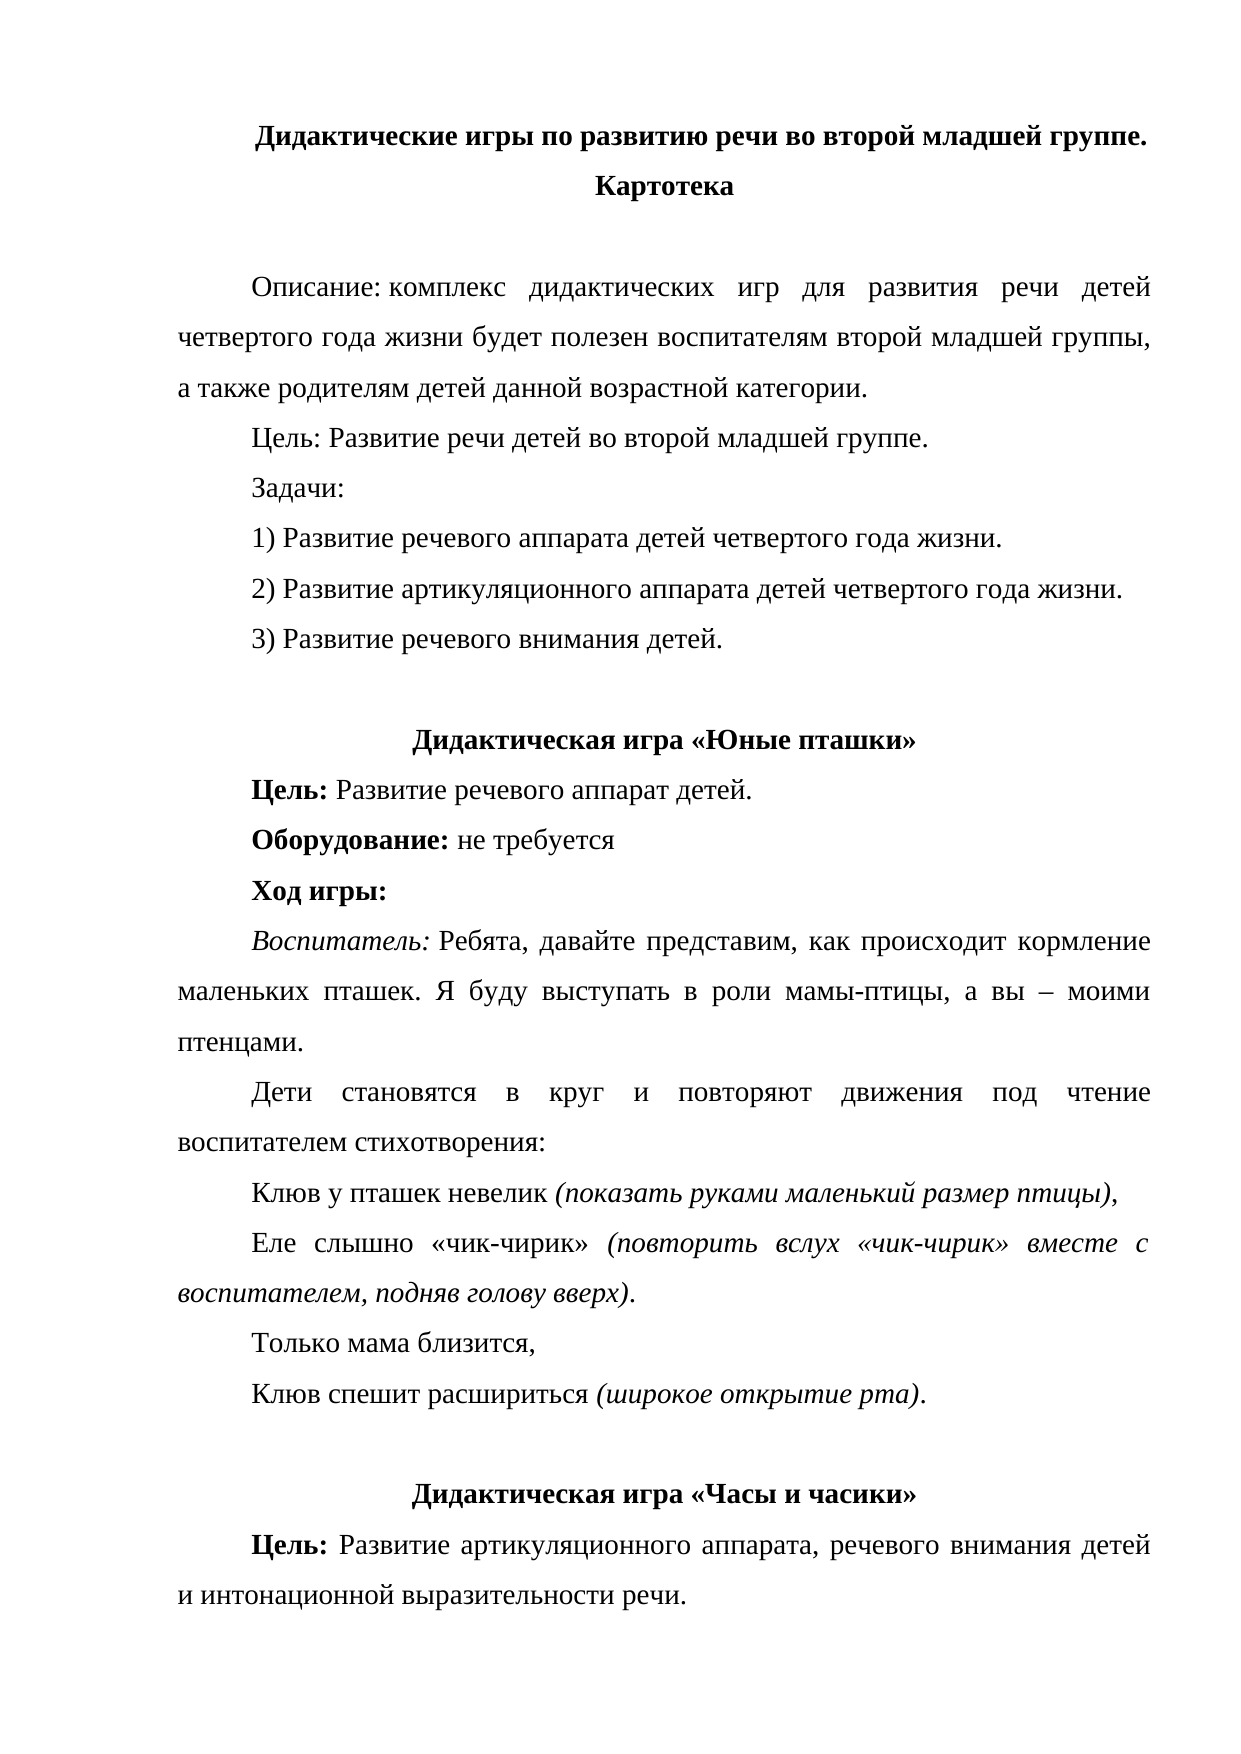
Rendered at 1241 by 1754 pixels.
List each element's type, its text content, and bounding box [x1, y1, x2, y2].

text Дидактическая игра «Часы и часики» [177, 1477, 1152, 1510]
text Задачи: [177, 470, 1152, 504]
text Воспитатель: Ребята, давайте представим, как происходит кормление маленьких пташек. Я буду выступать в роли мамы-птицы, а вы – моими птенцами. [177, 923, 1152, 1057]
text Дети становятся в круг и повторяют движения под чтение воспитателем стихотворения: [177, 1074, 1152, 1158]
text Ход игры: [177, 873, 1152, 906]
text Оборудование: не требуется [177, 822, 1152, 856]
text Клюв спешит расшириться (широкое открытие рта). [177, 1376, 1152, 1409]
text Цель: Развитие речевого аппарат детей. [177, 772, 1152, 806]
text Дидактические игры по развитию речи во второй младшей группе. Картотека [177, 118, 1152, 202]
text 1) Развитие речевого аппарата детей четвертого года жизни. [177, 521, 1152, 554]
text Клюв у пташек невелик (показать руками маленький размер птицы), [177, 1175, 1152, 1208]
text 3) Развитие речевого внимания детей. [177, 621, 1152, 655]
text Только мама близится, [177, 1326, 1152, 1359]
text Дидактическая игра «Юные пташки» [177, 722, 1152, 755]
text Еле слышно «чик-чирик» (повторить вслух «чик-чирик» вместе с воспитателем, подняв голову вверх). [177, 1225, 1152, 1309]
text Цель: Развитие артикуляционного аппарата, речевого внимания детей и интонационной выразительности речи. [177, 1527, 1152, 1611]
text Цель: Развитие речи детей во второй младшей группе. [177, 420, 1152, 453]
text 2) Развитие артикуляционного аппарата детей четвертого года жизни. [177, 571, 1152, 604]
text Описание: комплекс дидактических игр для развития речи детей четвертого года жизни будет полезен воспитателям второй младшей группы, а также родителям детей данной возрастной категории. [177, 269, 1152, 403]
